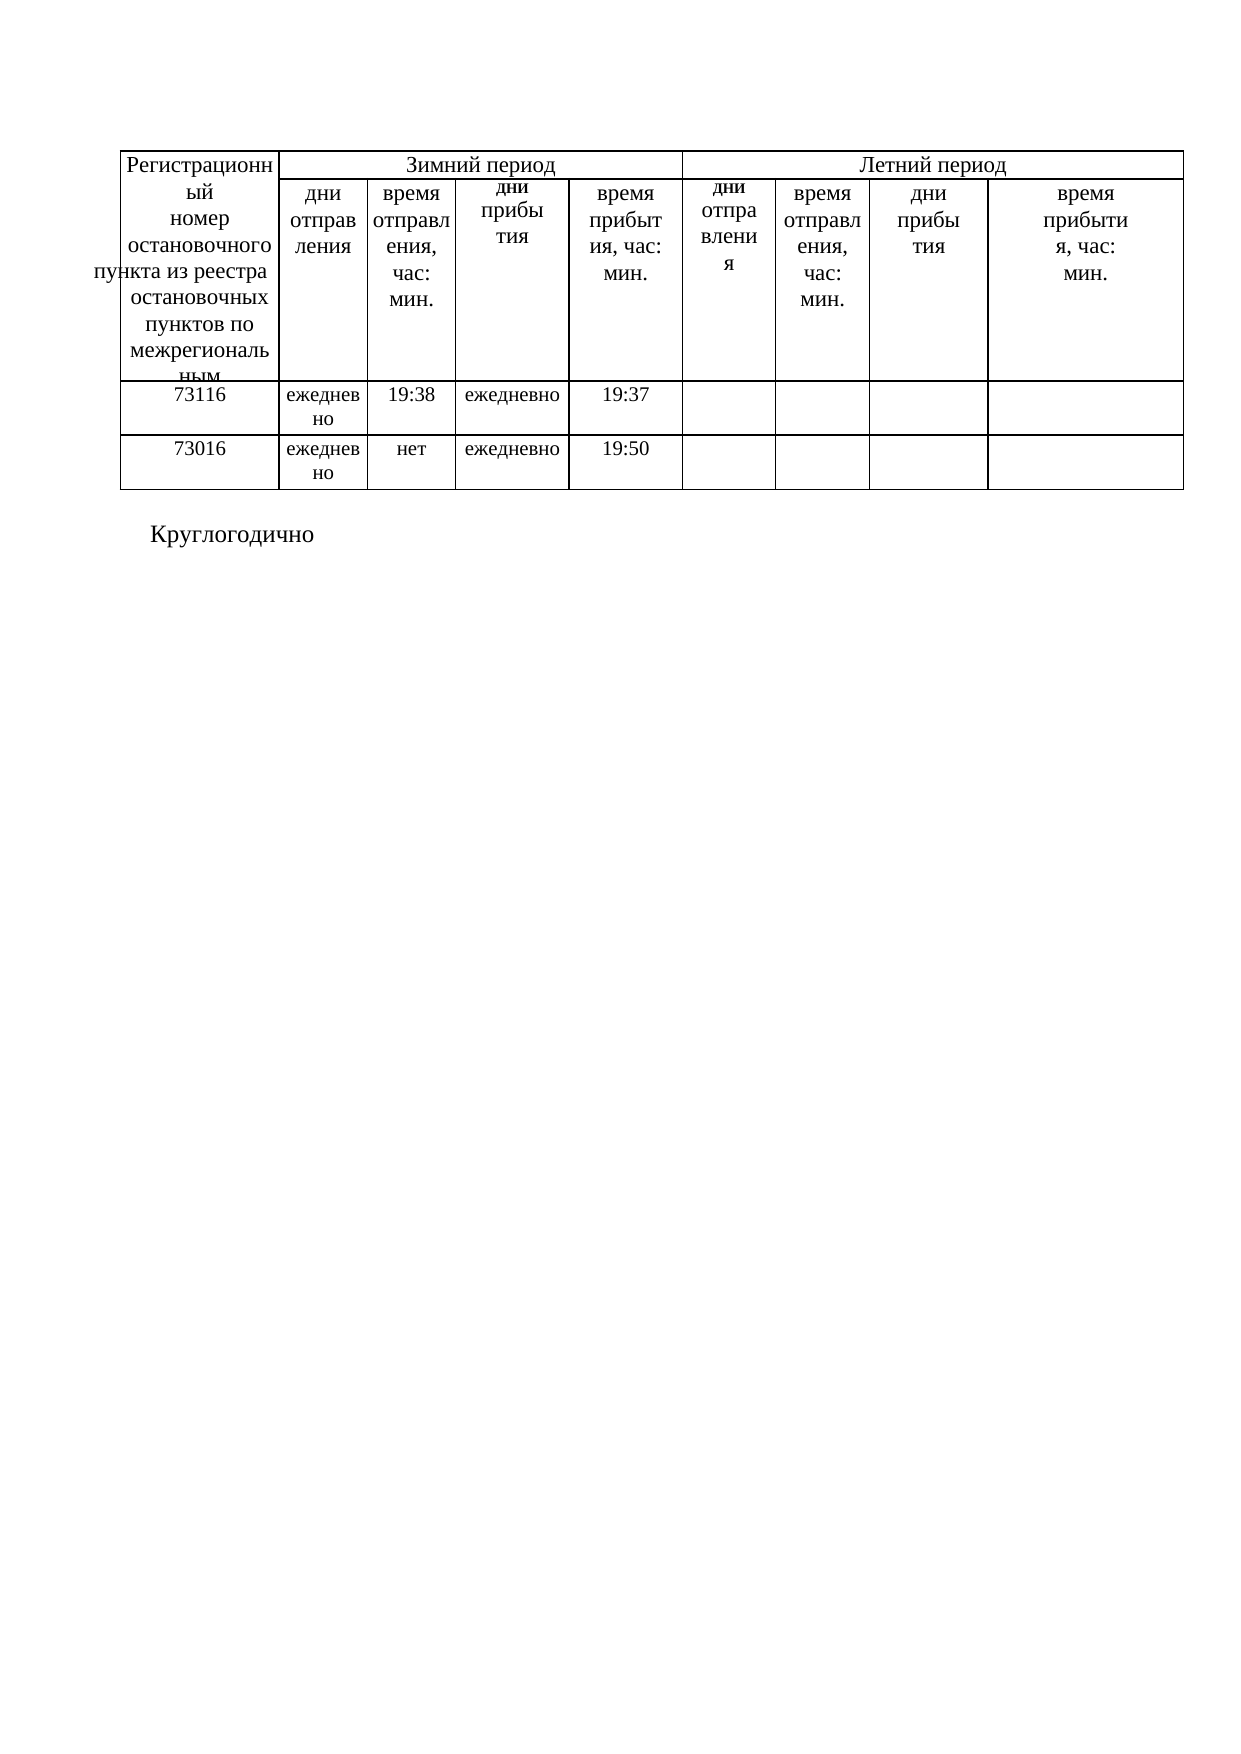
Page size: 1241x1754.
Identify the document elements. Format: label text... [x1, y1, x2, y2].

table_cell время отправл ения, час: мин. [368, 180, 455, 380]
table_cell [870, 436, 987, 489]
table_cell ежедневно [280, 436, 367, 489]
table_cell ДНИ прибы тия [456, 180, 568, 380]
table_header Регистрационный номер остановочного пункта из реестра остановочных пунктов по межрегиональным маршрутам регулярных перевозок [121, 152, 278, 380]
table_cell [776, 382, 869, 434]
table_cell [683, 436, 775, 489]
text Круглогодично [150, 519, 1090, 548]
table_cell время прибыти я, час: мин. [989, 180, 1183, 380]
table_cell ежедневно [280, 382, 367, 434]
table_cell 19:50 [570, 436, 682, 489]
table_cell время прибыт ия, час: мин. [570, 180, 682, 380]
table_cell дни отправ ления [280, 180, 367, 380]
table_cell [870, 382, 987, 434]
table_cell 73116 [121, 382, 278, 434]
table_cell ДНИ отпра влени я [683, 180, 775, 380]
table_header Зимний период [280, 152, 682, 178]
table_cell [989, 436, 1183, 489]
table_cell 73016 [121, 436, 278, 489]
table_cell нет [368, 436, 455, 489]
table_cell ежедневно [456, 436, 568, 489]
table_cell [776, 436, 869, 489]
table_cell дни прибы тия [870, 180, 987, 380]
table_cell [683, 382, 775, 434]
table_cell [989, 382, 1183, 434]
table_cell ежедневно [456, 382, 568, 434]
table_cell 19:37 [570, 382, 682, 434]
table_cell 19:38 [368, 382, 455, 434]
table_header Летний период [683, 152, 1183, 178]
table_cell время отправл ения, час: мин. [776, 180, 869, 380]
